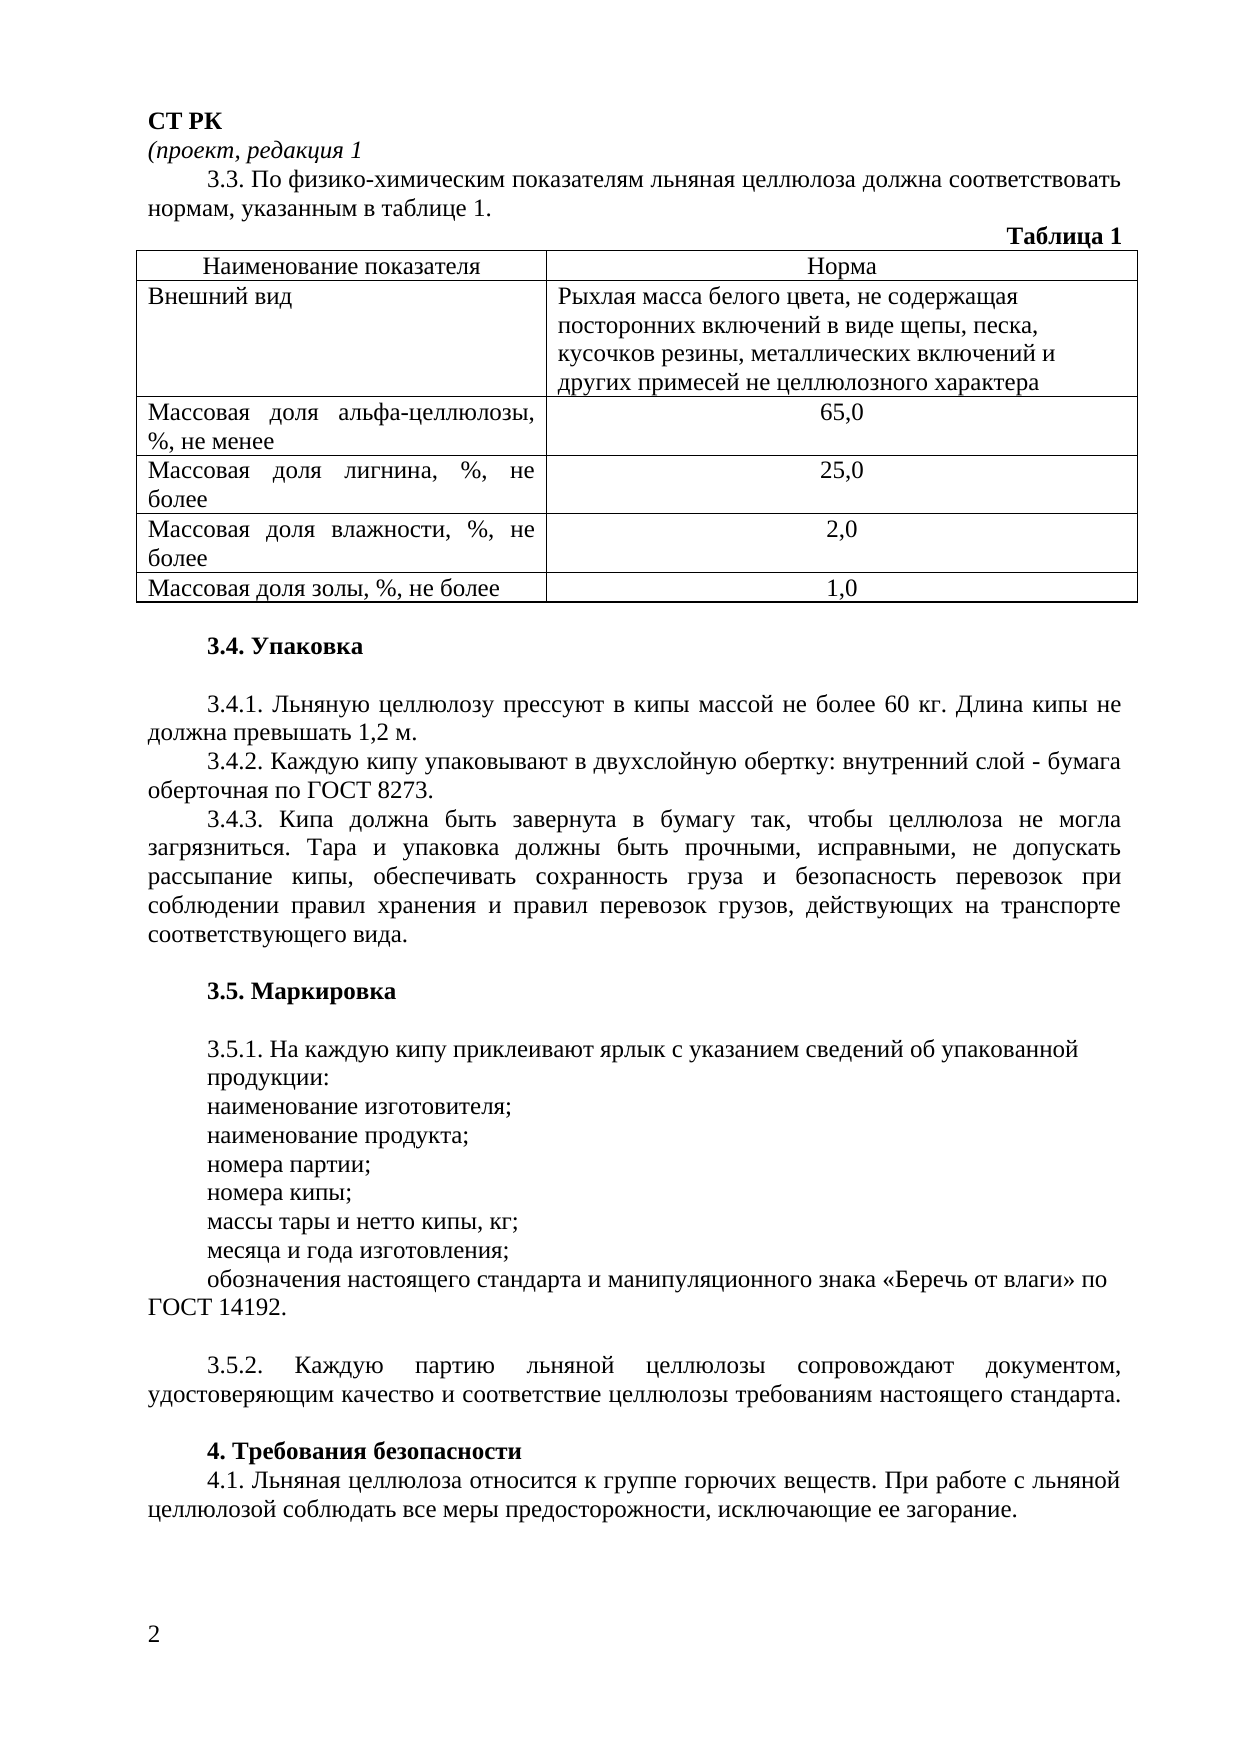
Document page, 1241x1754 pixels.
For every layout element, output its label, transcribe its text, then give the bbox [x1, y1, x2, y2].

table_cell 25,0 [547, 456, 1137, 513]
text 3.4.1. Льняную целлюлозу прессуют в кипы массой не более 60 кг. Длина кипы не должна превышать 1,2 м. [148, 689, 1122, 746]
text 3.5.1. На каждую кипу приклеивают ярлык с указанием сведений об упакованной [207, 1034, 1122, 1062]
table_cell Внешний вид [137, 281, 546, 396]
text 3.3. По физико-химическим показателям льняная целлюлоза должна соответствовать нормам, указанным в таблице 1. [148, 164, 1122, 221]
text 3.5.2. Каждую партию льняной целлюлозы сопровождают документом, удостоверяющим качество и соответствие целлюлозы требованиям настоящего стандарта. [148, 1350, 1122, 1436]
text 3.4.3. Кипа должна быть завернута в бумагу так, чтобы целлюлоза не могла загрязниться. Тара и упаковка должны быть прочными, исправными, не допускать рассыпание кипы, обеспечивать сохранность груза и безопасность перевозок при соблюдении правил хранения и правил перевозок грузов, действующих на транспорте соответствующего вида. [148, 804, 1122, 947]
table_cell Массовая доля золы, %, не более [137, 573, 546, 601]
table_cell Массовая доля влажности, %, не более [137, 514, 546, 572]
table_cell 1,0 [547, 573, 1137, 601]
text 3.5. Маркировка [148, 976, 1122, 1034]
table_cell 2,0 [547, 514, 1137, 572]
text 3.4.2. Каждую кипу упаковывают в двухслойную обертку: внутренний слой - бумага оберточная по ГОСТ 8273. [148, 746, 1122, 804]
table_cell 65,0 [547, 397, 1137, 454]
table_header Наименование показателя [137, 251, 546, 280]
table_header Норма [547, 251, 1137, 280]
text 3.4. Упаковка [148, 631, 1122, 660]
text ГОСТ 14192. [148, 1292, 1122, 1321]
text продукции: наименование изготовителя; наименование продукта; номера партии; номера кипы; массы тары и нетто кипы, кг; месяца и года изготовления; обозначения настоящего стандарта и манипуляционного знака «Беречь от влаги» по [207, 1062, 1122, 1292]
table_cell Массовая доля лигнина, %, не более [137, 456, 546, 513]
text 4.1. Льняная целлюлоза относится к группе горючих веществ. При работе с льняной целлюлозой соблюдать все меры предосторожности, исключающие ее загорание. [148, 1465, 1122, 1522]
text 4. Требования безопасности [148, 1436, 1122, 1465]
text Таблица 1 [148, 221, 1122, 250]
table_cell Рыхлая масса белого цвета, не содержащая посторонних включений в виде щепы, песка, кусочков резины, металлических включений и других примесей не целлюлозного характера [547, 281, 1137, 396]
table_cell Массовая доля альфа-целлюлозы, %, не менее [137, 397, 546, 454]
